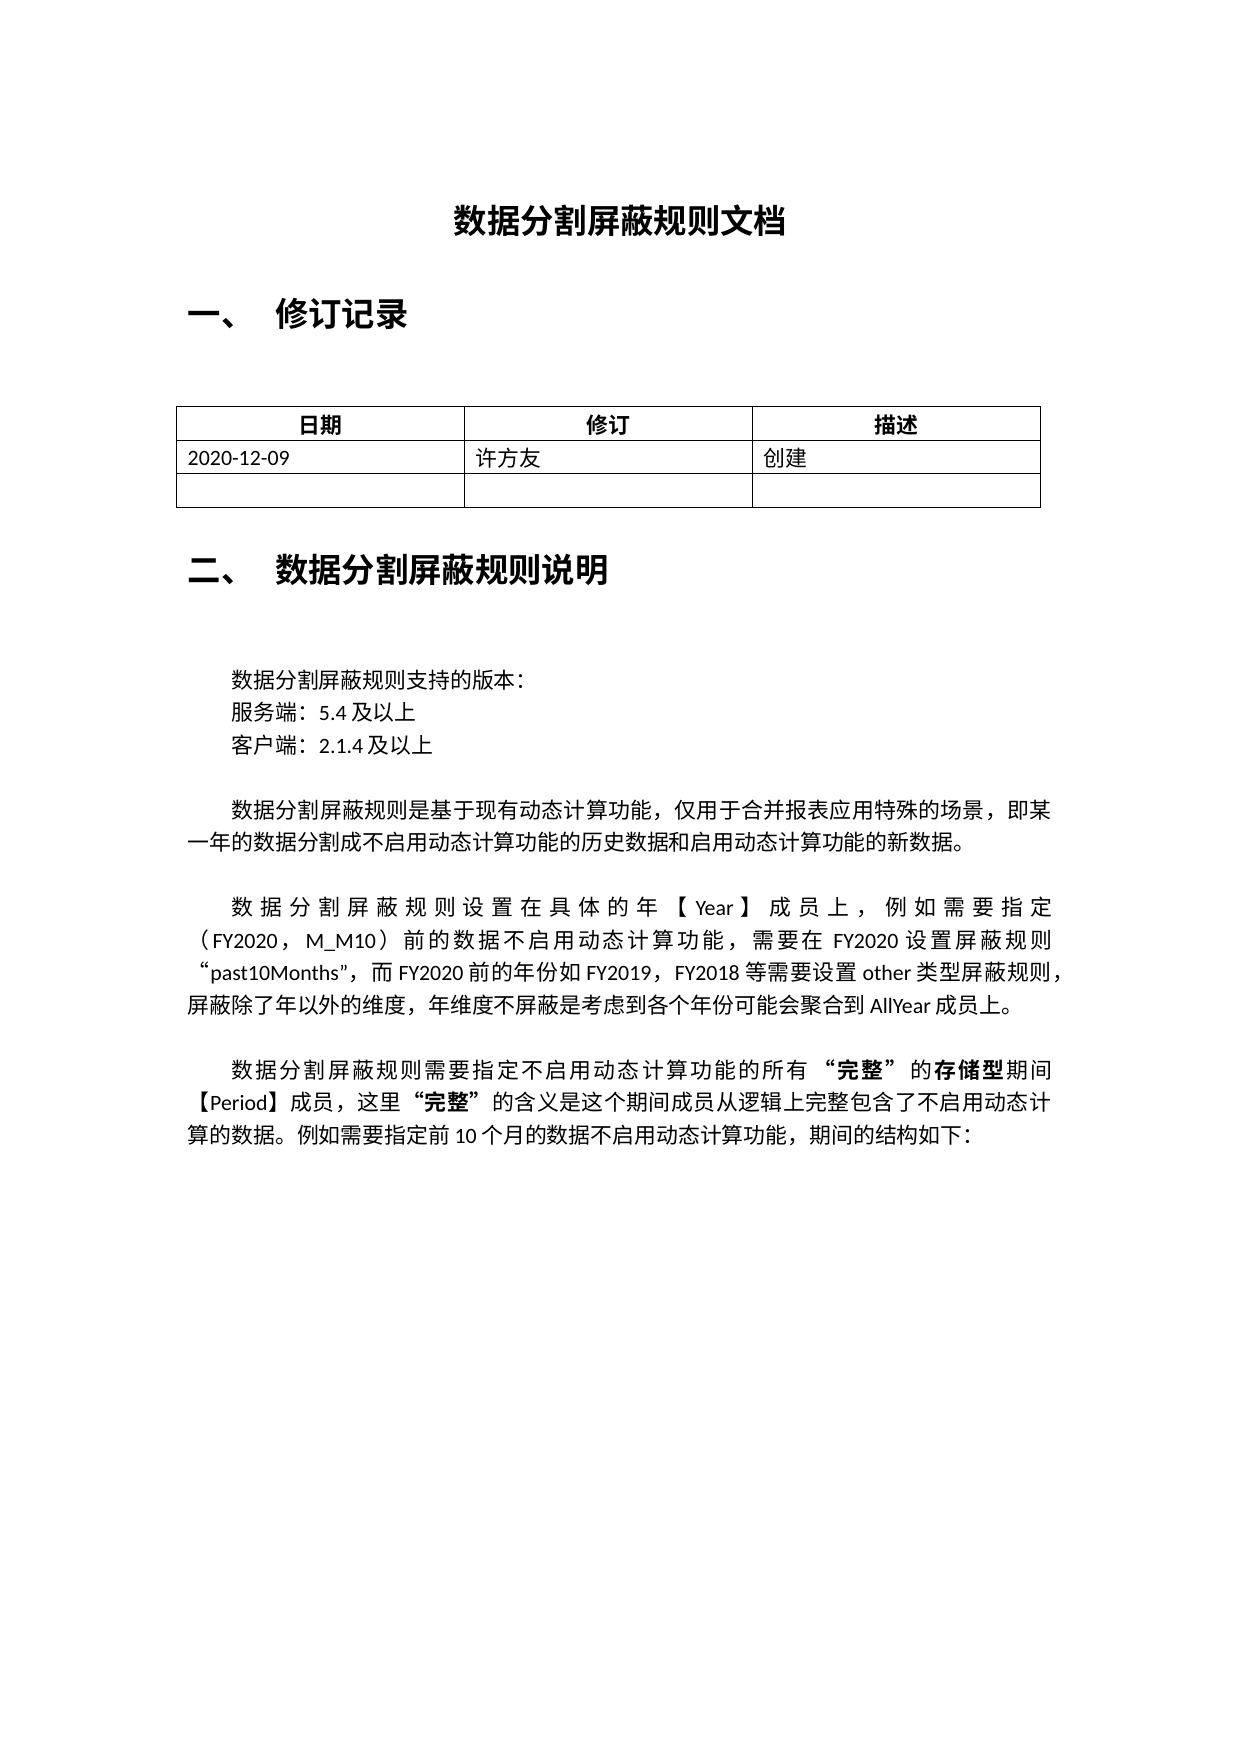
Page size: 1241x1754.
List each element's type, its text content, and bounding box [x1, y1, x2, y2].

table_cell 创建 [753, 441, 1040, 473]
text 数据分割屏蔽规则是基于现有动态计算功能，仅用于合并报表应用特殊的场景，即某一年的数据分割成不启用动态计算功能的历史数据和启用动态计算功能的新数据。 [187, 792, 1053, 857]
table_cell [465, 474, 752, 507]
title 数据分割屏蔽规则文档 [187, 187, 1053, 252]
text 数据分割屏蔽规则需要指定不启用动态计算功能的所有“完整”的存储型期间【Period】成员，这里“完整”的含义是这个期间成员从逻辑上完整包含了不启用动态计算的数据。例如需要指定前10个月的数据不启用动态计算功能，期间的结构如下： [187, 1052, 1053, 1150]
text 客户端：2.1.4及以上 [187, 727, 1053, 760]
table_cell 许方友 [465, 441, 752, 473]
text 修订记录 [187, 279, 1053, 344]
table_cell [753, 474, 1040, 507]
table_header 描述 [753, 407, 1040, 440]
table_cell [177, 474, 464, 507]
text 数据分割屏蔽规则支持的版本： [187, 662, 1053, 695]
table_header 修订 [465, 407, 752, 440]
table_cell 2020-12-09 [177, 441, 464, 473]
text 数据分割屏蔽规则说明 [187, 535, 1053, 600]
text 服务端：5.4及以上 [187, 695, 1053, 727]
text 数据分割屏蔽规则设置在具体的年【Year】成员上，例如需要指定（FY2020，M_M10）前的数据不启用动态计算功能，需要在FY2020设置屏蔽规则“past10Months”，而FY2020前的年份如FY2019，FY2018等需要设置other类型屏蔽规则，屏蔽除了年以外的维度，年维度不屏蔽是考虑到各个年份可能会聚合到AllYear成员上。 [187, 890, 1053, 1020]
table_header 日期 [177, 407, 464, 440]
